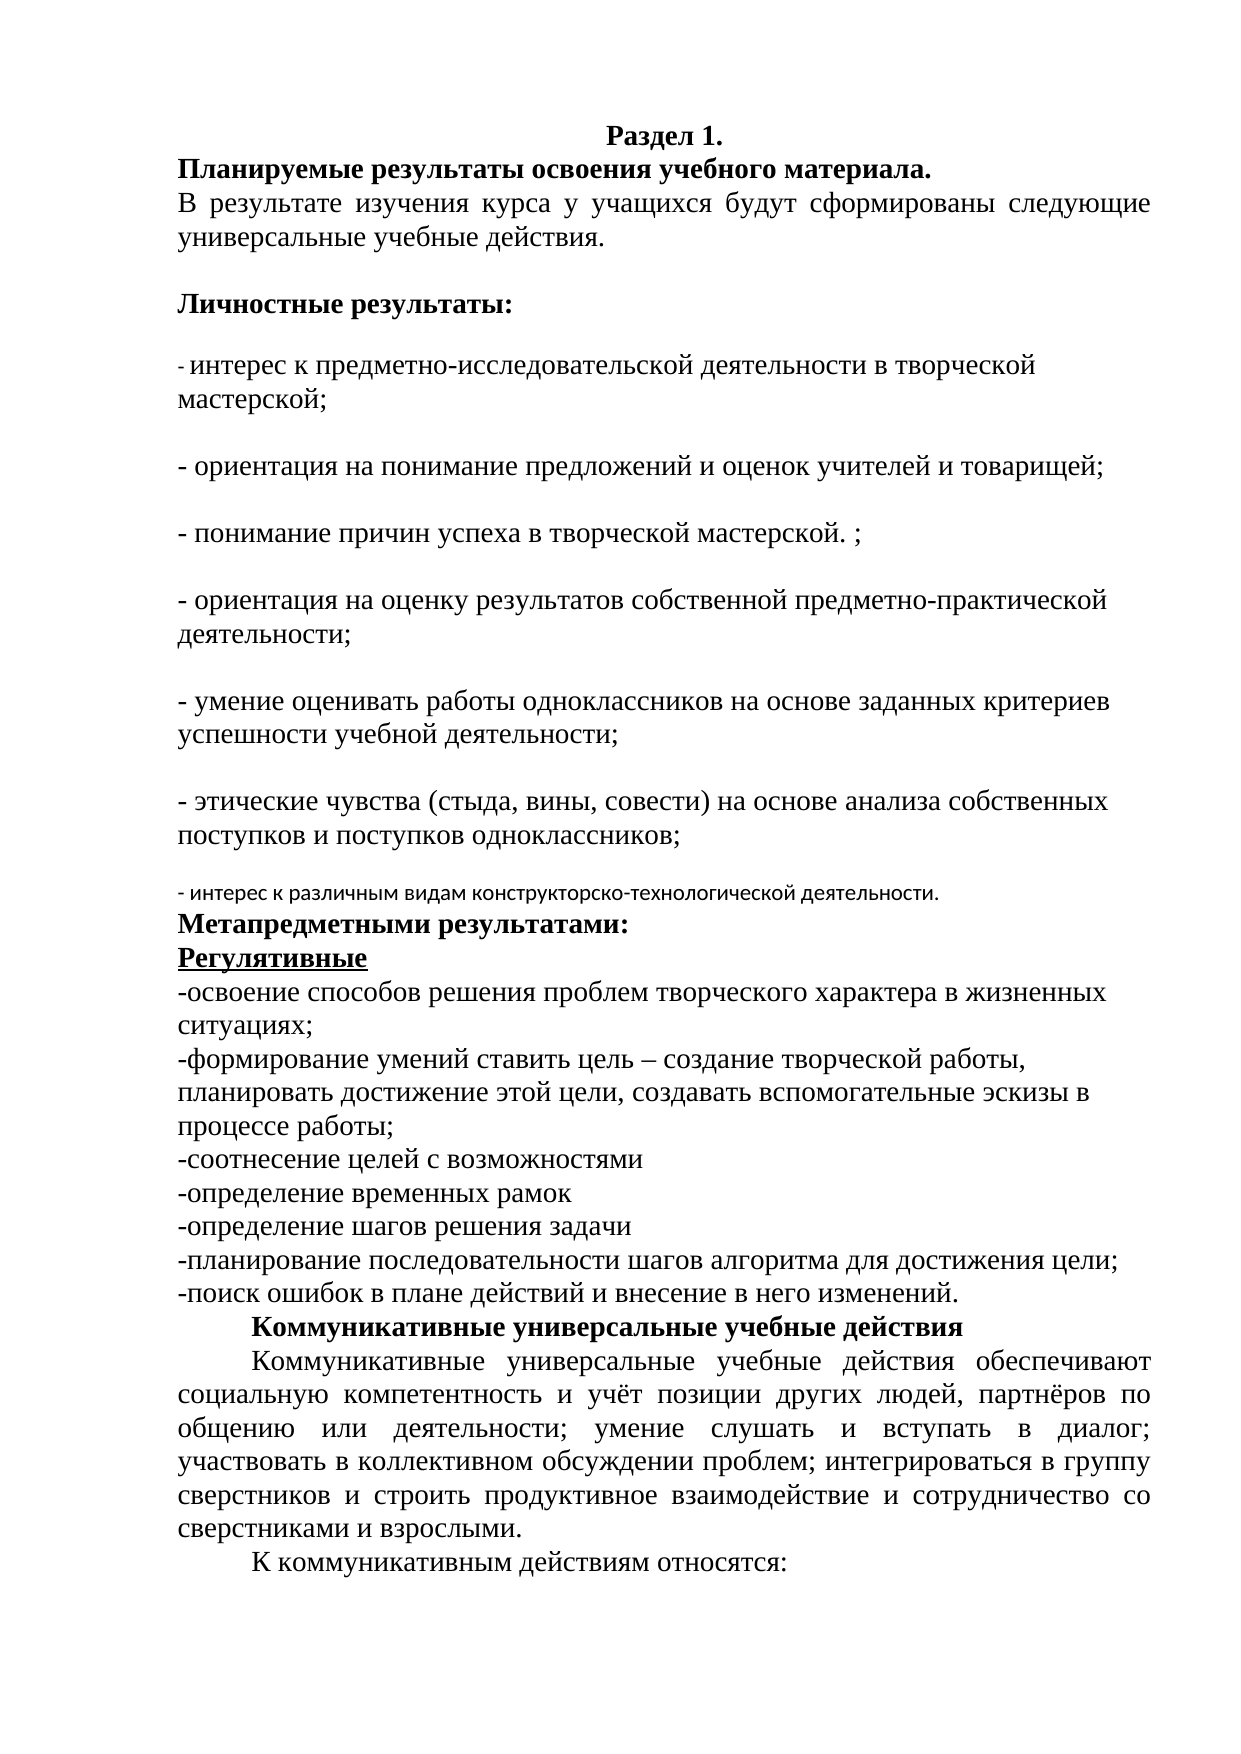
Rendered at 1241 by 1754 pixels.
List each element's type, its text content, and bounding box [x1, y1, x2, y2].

text К коммуникативным действиям относятся: [177, 1544, 1152, 1577]
text -формирование умений ставить цель – создание творческой работы, планировать достижение этой цели, создавать вспомогательные эскизы в процессе работы; [177, 1041, 1152, 1141]
text В результате изучения курса у учащихся будут сформированы следующие универсальные учебные действия. [177, 185, 1152, 252]
text Планируемые результаты освоения учебного материала. [177, 152, 1152, 185]
text -определение временных рамок [177, 1175, 1152, 1208]
text -освоение способов решения проблем творческого характера в жизненных ситуациях; [177, 974, 1152, 1041]
text -планирование последовательности шагов алгоритма для достижения цели; [177, 1242, 1152, 1276]
text Регулятивные [177, 940, 1152, 974]
text - интерес к предметно-исследовательской деятельности в творческой мастерской; - ориентация на понимание предложений и оценок учителей и товарищей; - понимание причин успеха в творческой мастерской. ; - ориентация на оценку результатов собственной предметно-практической деятельности; - умение оценивать работы одноклассников на основе заданных критериев успешности учебной деятельности; - этические чувства (стыда, вины, совести) на основе анализа собственных поступков и поступков одноклассников; - интерес к различным видам конструкторско-технологической деятельности. [177, 319, 1152, 907]
text Метапредметными результатами: [177, 907, 1152, 940]
text -определение шагов решения задачи [177, 1208, 1152, 1242]
text Личностные результаты: [177, 286, 1152, 319]
text Раздел 1. [177, 118, 1152, 152]
text Коммуникативные универсальные учебные действия [177, 1309, 1152, 1343]
text Коммуникативные универсальные учебные действия обеспечивают социальную компетентность и учёт позиции других людей, партнёров по общению или деятельности; умение слушать и вступать в диалог; участвовать в коллективном обсуждении проблем; интегрироваться в группу сверстников и строить продуктивное взаимодействие и сотрудничество со сверстниками и взрослыми. [177, 1343, 1152, 1544]
text -соотнесение целей с возможностями [177, 1141, 1152, 1175]
text -поиск ошибок в плане действий и внесение в него изменений. [177, 1276, 1152, 1309]
